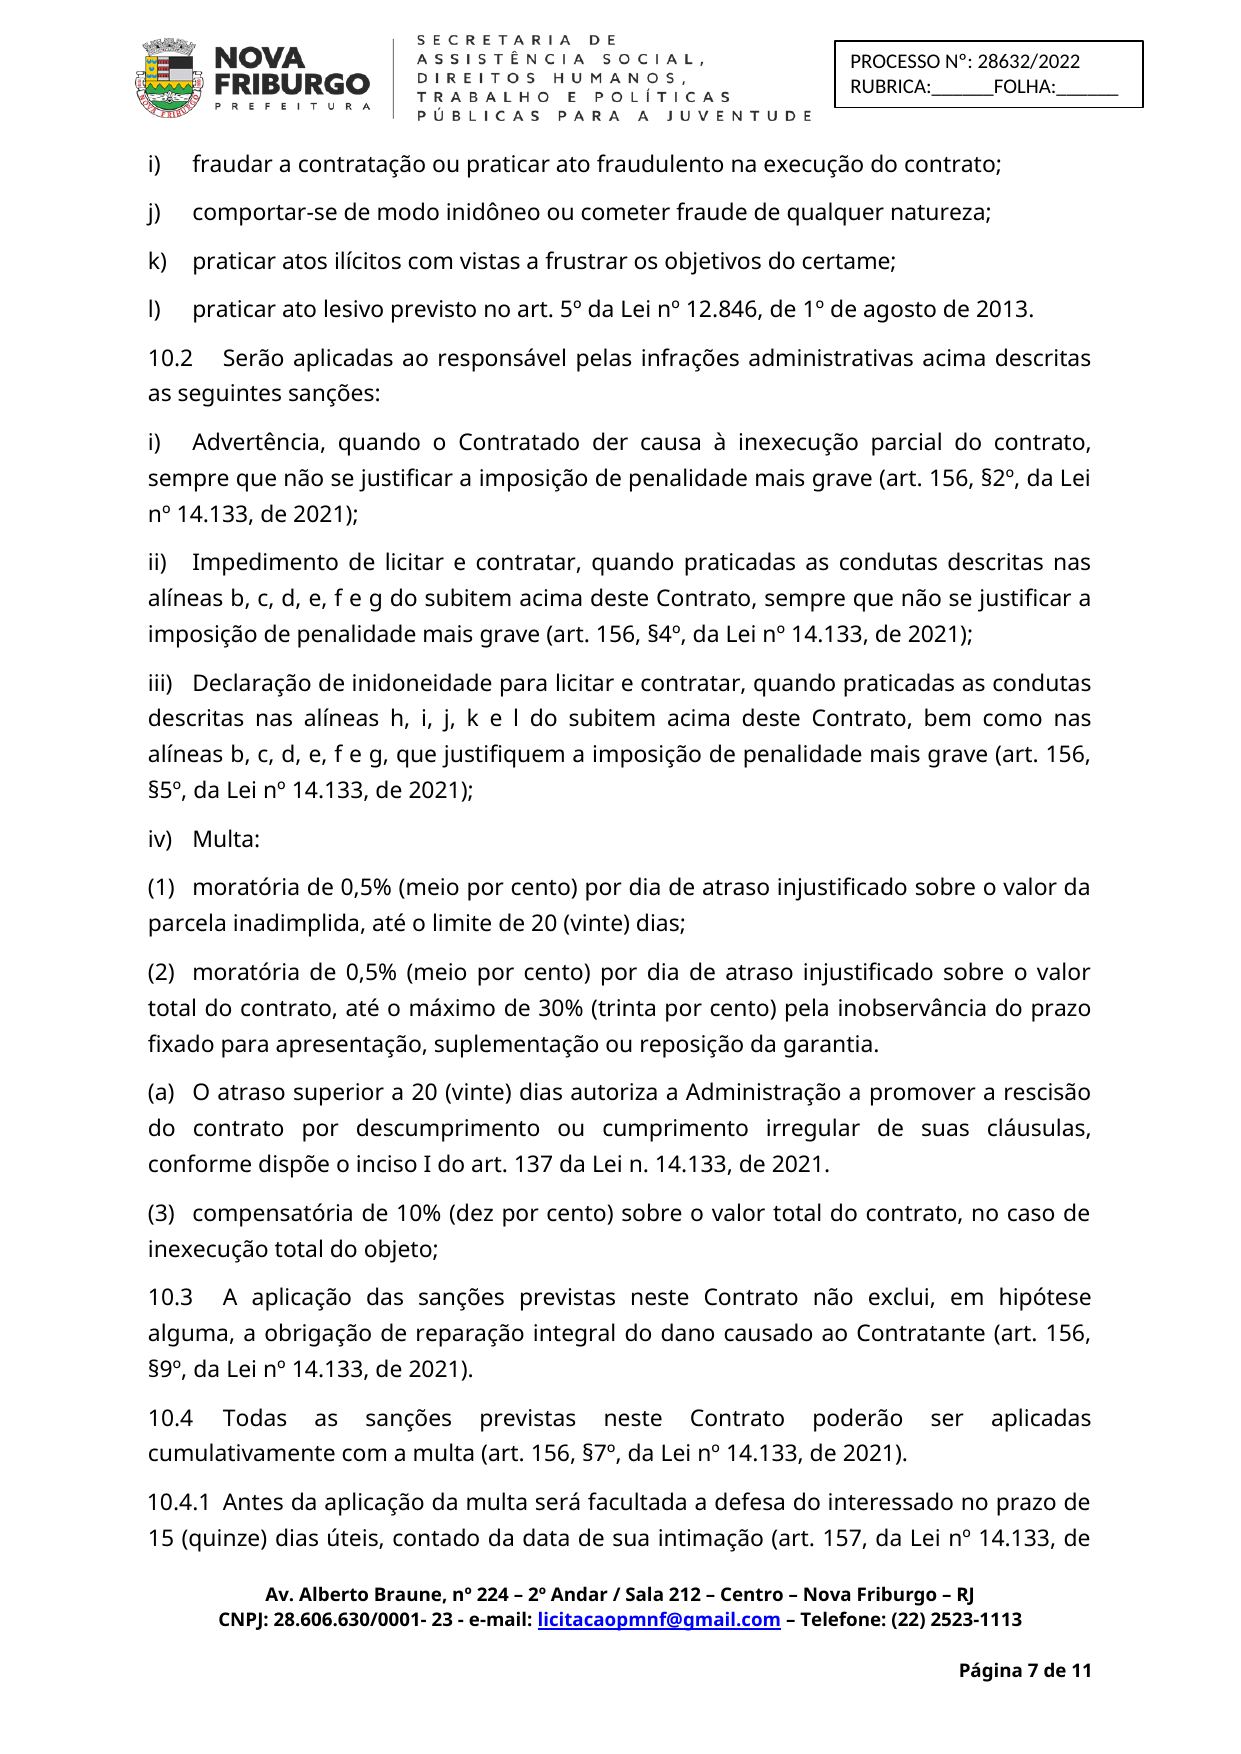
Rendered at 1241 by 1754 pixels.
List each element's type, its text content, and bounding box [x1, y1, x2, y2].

list moratória de 0,5% (meio por cento) por dia de atraso injustificado sobre o valor total do contrato, até o máximo de 30% (trinta por cento) pela inobservância do prazo fixado para apresentação, suplementação ou reposição da garantia. [148, 956, 1092, 1059]
list Todas as sanções previstas neste Contrato poderão ser aplicadas cumulativamente com a multa (art. 156, §7º, da Lei nº 14.133, de 2021). [148, 1401, 1092, 1469]
list l) praticar ato lesivo previsto no art. 5º da Lei nº 12.846, de 1º de agosto de 2013. [148, 293, 1092, 324]
list iii) Declaração de inidoneidade para licitar e contratar, quando praticadas as condutas descritas nas alíneas h, i, j, k e l do subitem acima deste Contrato, bem como nas alíneas b, c, d, e, f e g, que justifiquem a imposição de penalidade mais grave (art. 156, §5º, da Lei nº 14.133, de 2021); [148, 666, 1092, 806]
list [147, 1486, 1092, 1553]
list moratória de 0,5% (meio por cento) por dia de atraso injustificado sobre o valor da parcela inadimplida, até o limite de 20 (vinte) dias; [148, 871, 1092, 938]
picture [116, 13, 826, 134]
list i) Advertência, quando o Contratado der causa à inexecução parcial do contrato, sempre que não se justificar a imposição de penalidade mais grave (art. 156, §2º, da Lei nº 14.133, de 2021); [148, 426, 1092, 529]
list j) comportar-se de modo inidôneo ou cometer fraude de qualquer natureza; [148, 196, 1092, 227]
list compensatória de 10% (dez por cento) sobre o valor total do contrato, no caso de inexecução total do objeto; [148, 1197, 1092, 1264]
list k) praticar atos ilícitos com vistas a frustrar os objetivos do certame; [148, 244, 1092, 276]
list O atraso superior a 20 (vinte) dias autoriza a Administração a promover a rescisão do contrato por descumprimento ou cumprimento irregular de suas cláusulas, conforme dispõe o inciso I do art. 137 da Lei n. 14.133, de 2021. [148, 1076, 1092, 1179]
list iv) Multa: [148, 823, 1092, 854]
list i) fraudar a contratação ou praticar ato fraudulento na execução do contrato; [148, 148, 1092, 179]
list Serão aplicadas ao responsável pelas infrações administrativas acima descritas as seguintes sanções: [148, 341, 1092, 409]
list A aplicação das sanções previstas neste Contrato não exclui, em hipótese alguma, a obrigação de reparação integral do dano causado ao Contratante (art. 156, §9º, da Lei nº 14.133, de 2021). [148, 1281, 1092, 1384]
list ii) Impedimento de licitar e contratar, quando praticadas as condutas descritas nas alíneas b, c, d, e, f e g do subitem acima deste Contrato, sempre que não se justificar a imposição de penalidade mais grave (art. 156, §4º, da Lei nº 14.133, de 2021); [148, 546, 1092, 649]
